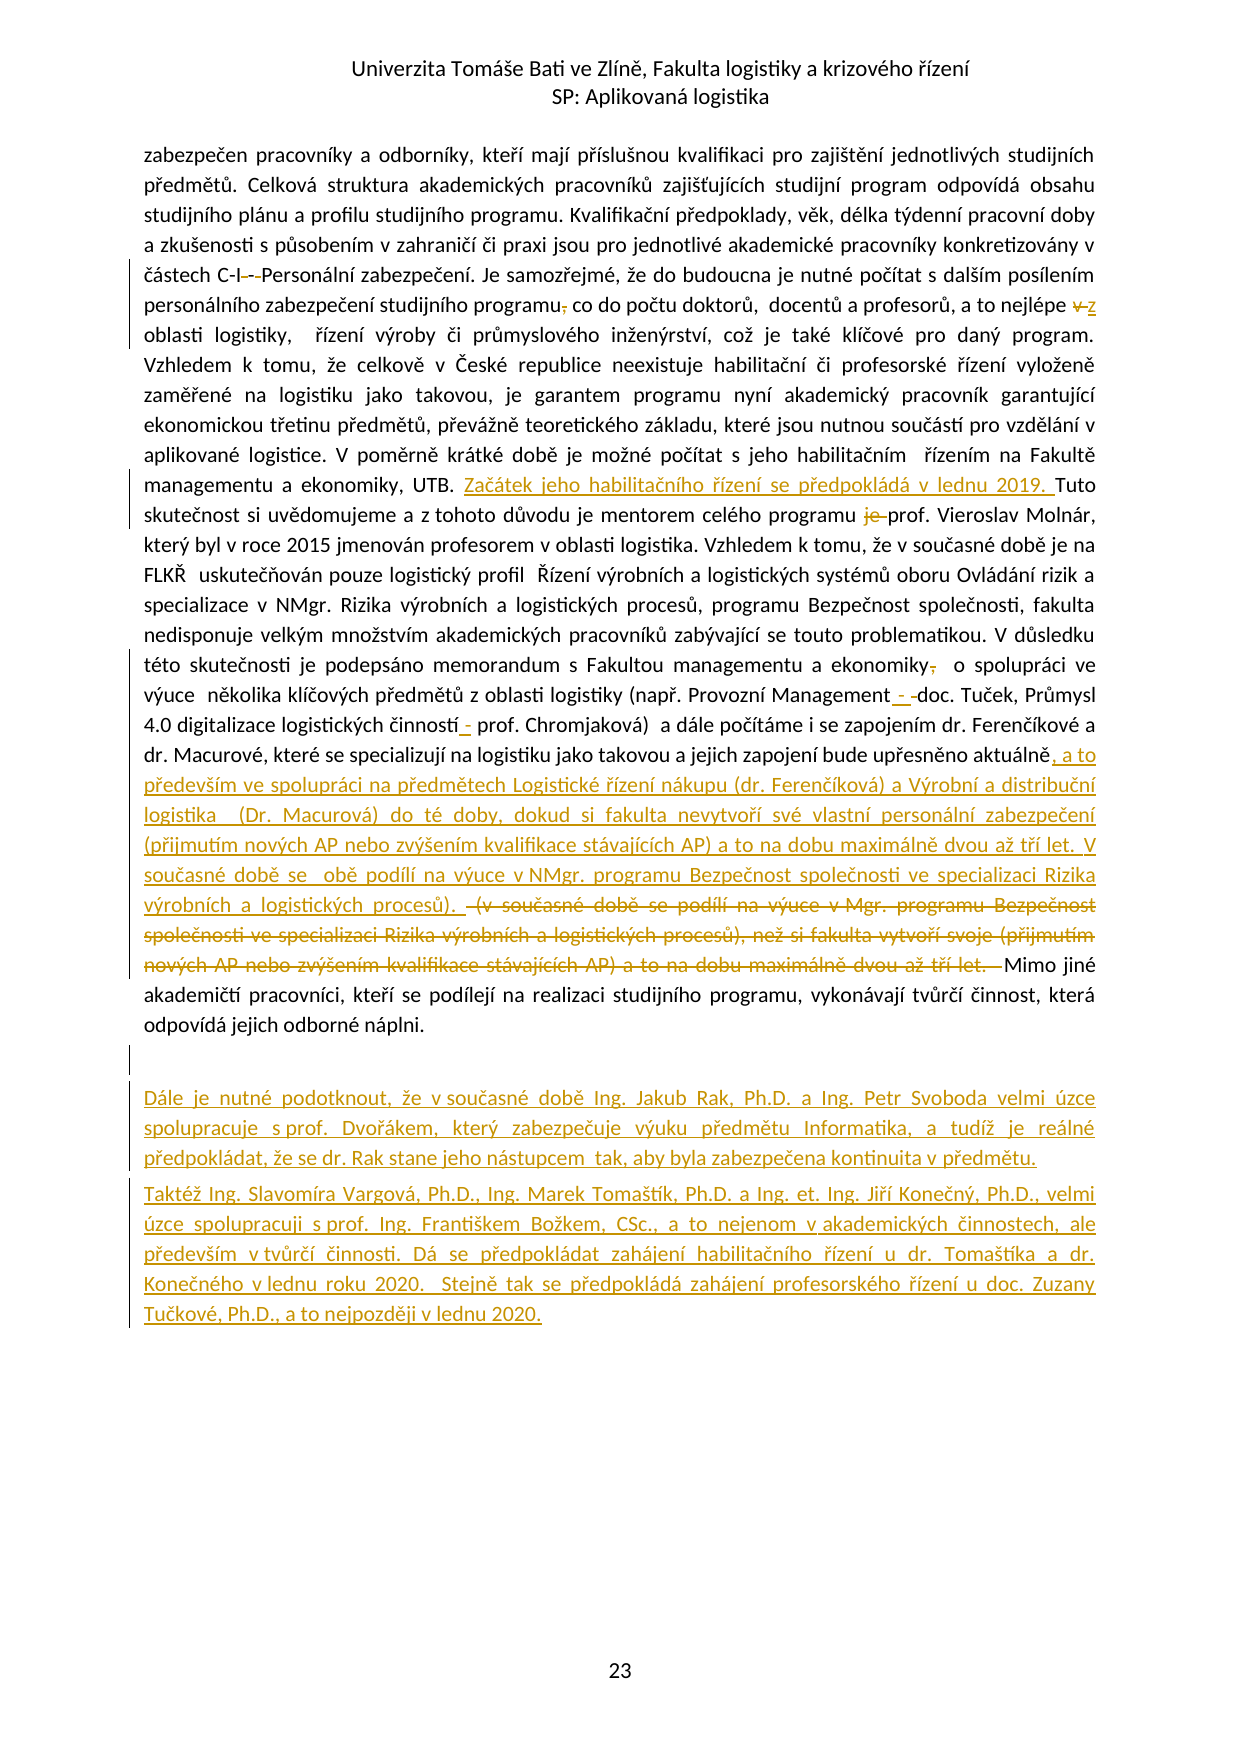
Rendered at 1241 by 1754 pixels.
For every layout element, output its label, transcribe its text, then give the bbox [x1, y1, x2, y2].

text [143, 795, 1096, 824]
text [143, 139, 1096, 794]
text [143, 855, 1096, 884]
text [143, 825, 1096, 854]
